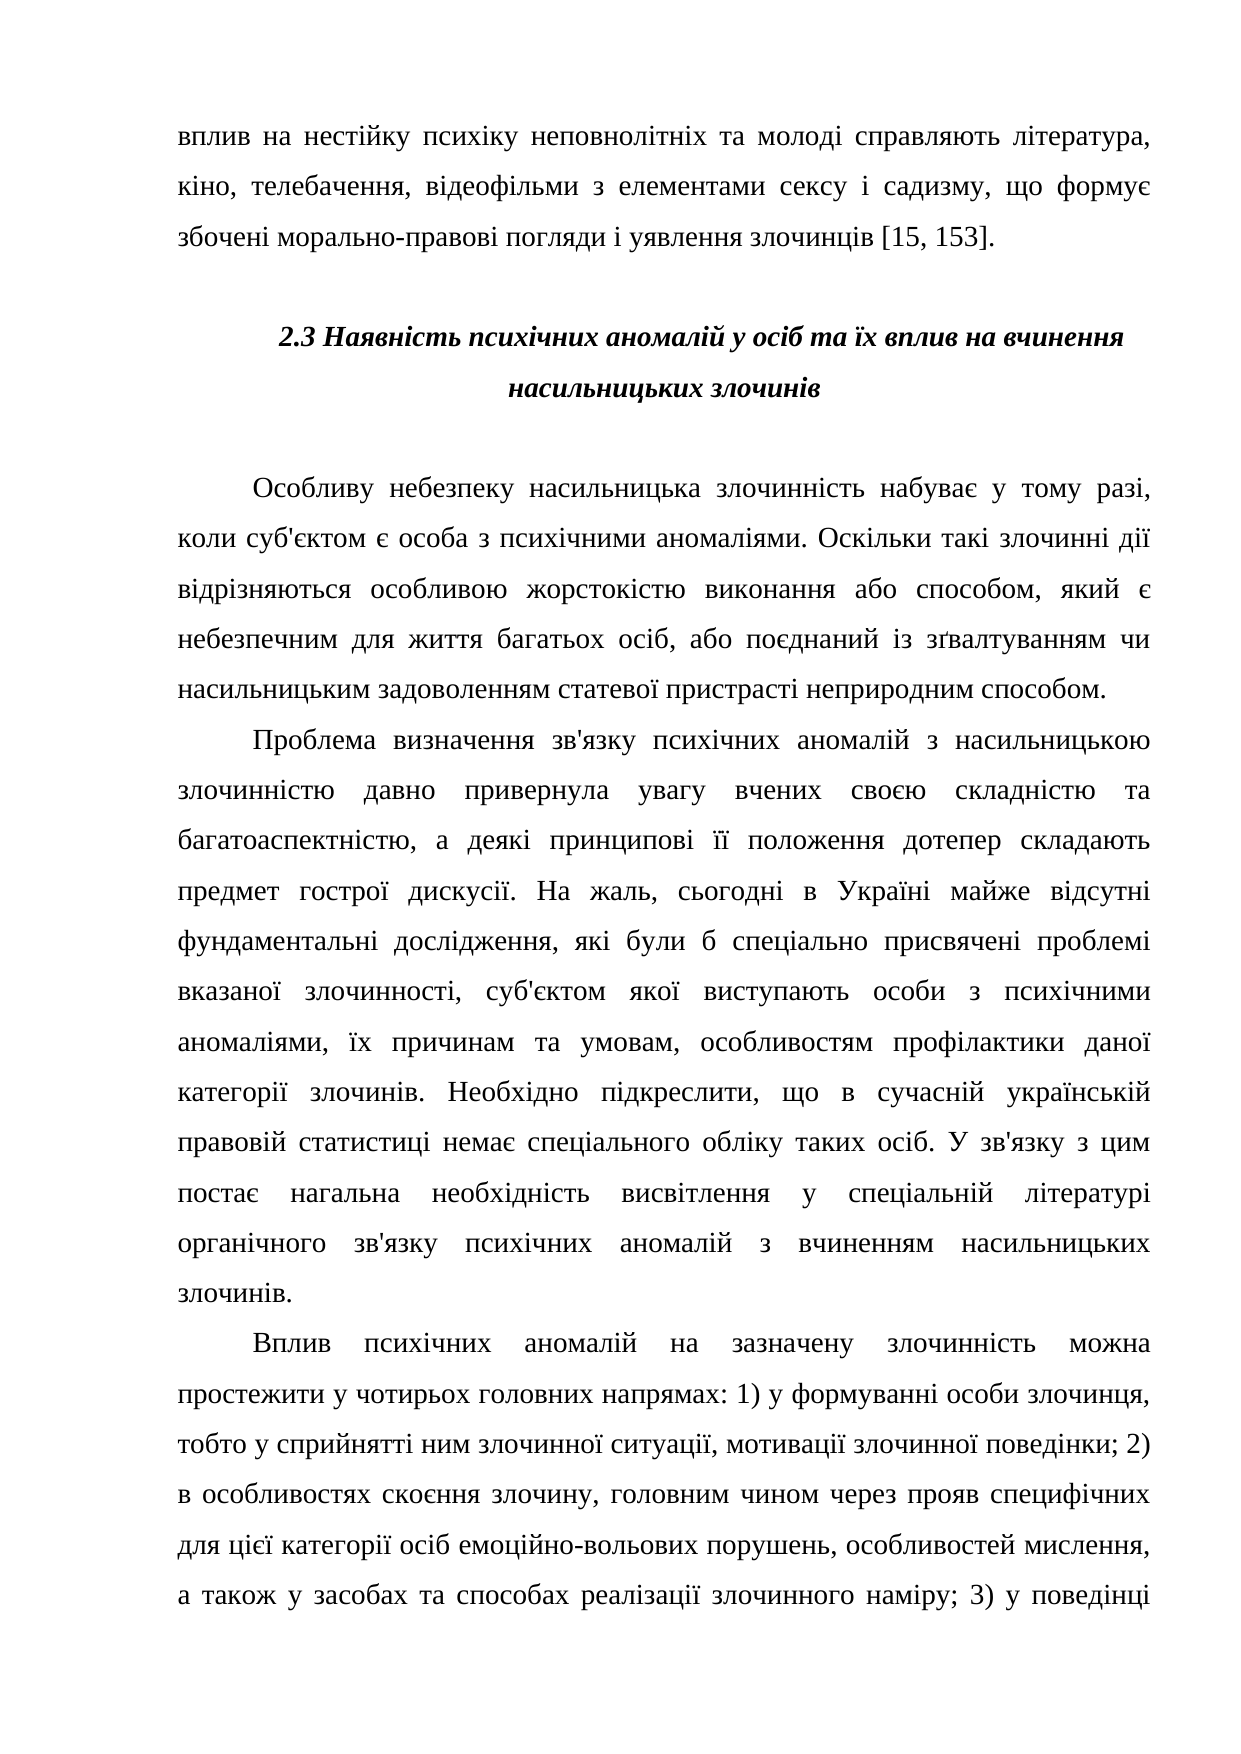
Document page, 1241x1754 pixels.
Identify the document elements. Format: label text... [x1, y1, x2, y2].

subtitle 2.3 Наявність психічних аномалій у осіб та їх вплив на вчинення насильницьких злочинів [177, 319, 1152, 403]
text Особливу небезпеку насильницька злочинність набуває у тому разі, коли суб'єктом є особа з психічними аномаліями. Оскільки такі злочинні дії відрізняються особливою жорстокістю виконання або способом, який є небезпечним для життя багатьох осіб, або поєднаний із зґвалтуванням чи насильницьким задоволенням статевої пристрасті неприродним способом. [177, 470, 1152, 705]
text Проблема визначення зв'язку психічних аномалій з насильницькою злочинністю давно привернула увагу вчених своєю складністю та багатоаспектністю, а деякі принципові її положення дотепер складають предмет гострої дискусії. На жаль, сьогодні в Україні майже відсутні фундаментальні дослідження, які були б спеціально присвячені проблемі вказаної злочинності, суб'єктом якої виступають особи з психічними аномаліями, їх причинам та умовам, особливостям профілактики даної категорії злочинів. Необхідно підкреслити, що в сучасній українській правовій статистиці немає спеціального обліку таких осіб. У зв'язку з цим постає нагальна необхідність висвітлення у спеціальній літературі opганічного зв'язку психічних аномалій з вчиненням насильницьких злочинів. [177, 722, 1152, 1309]
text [177, 118, 1152, 252]
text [177, 1326, 1152, 1611]
